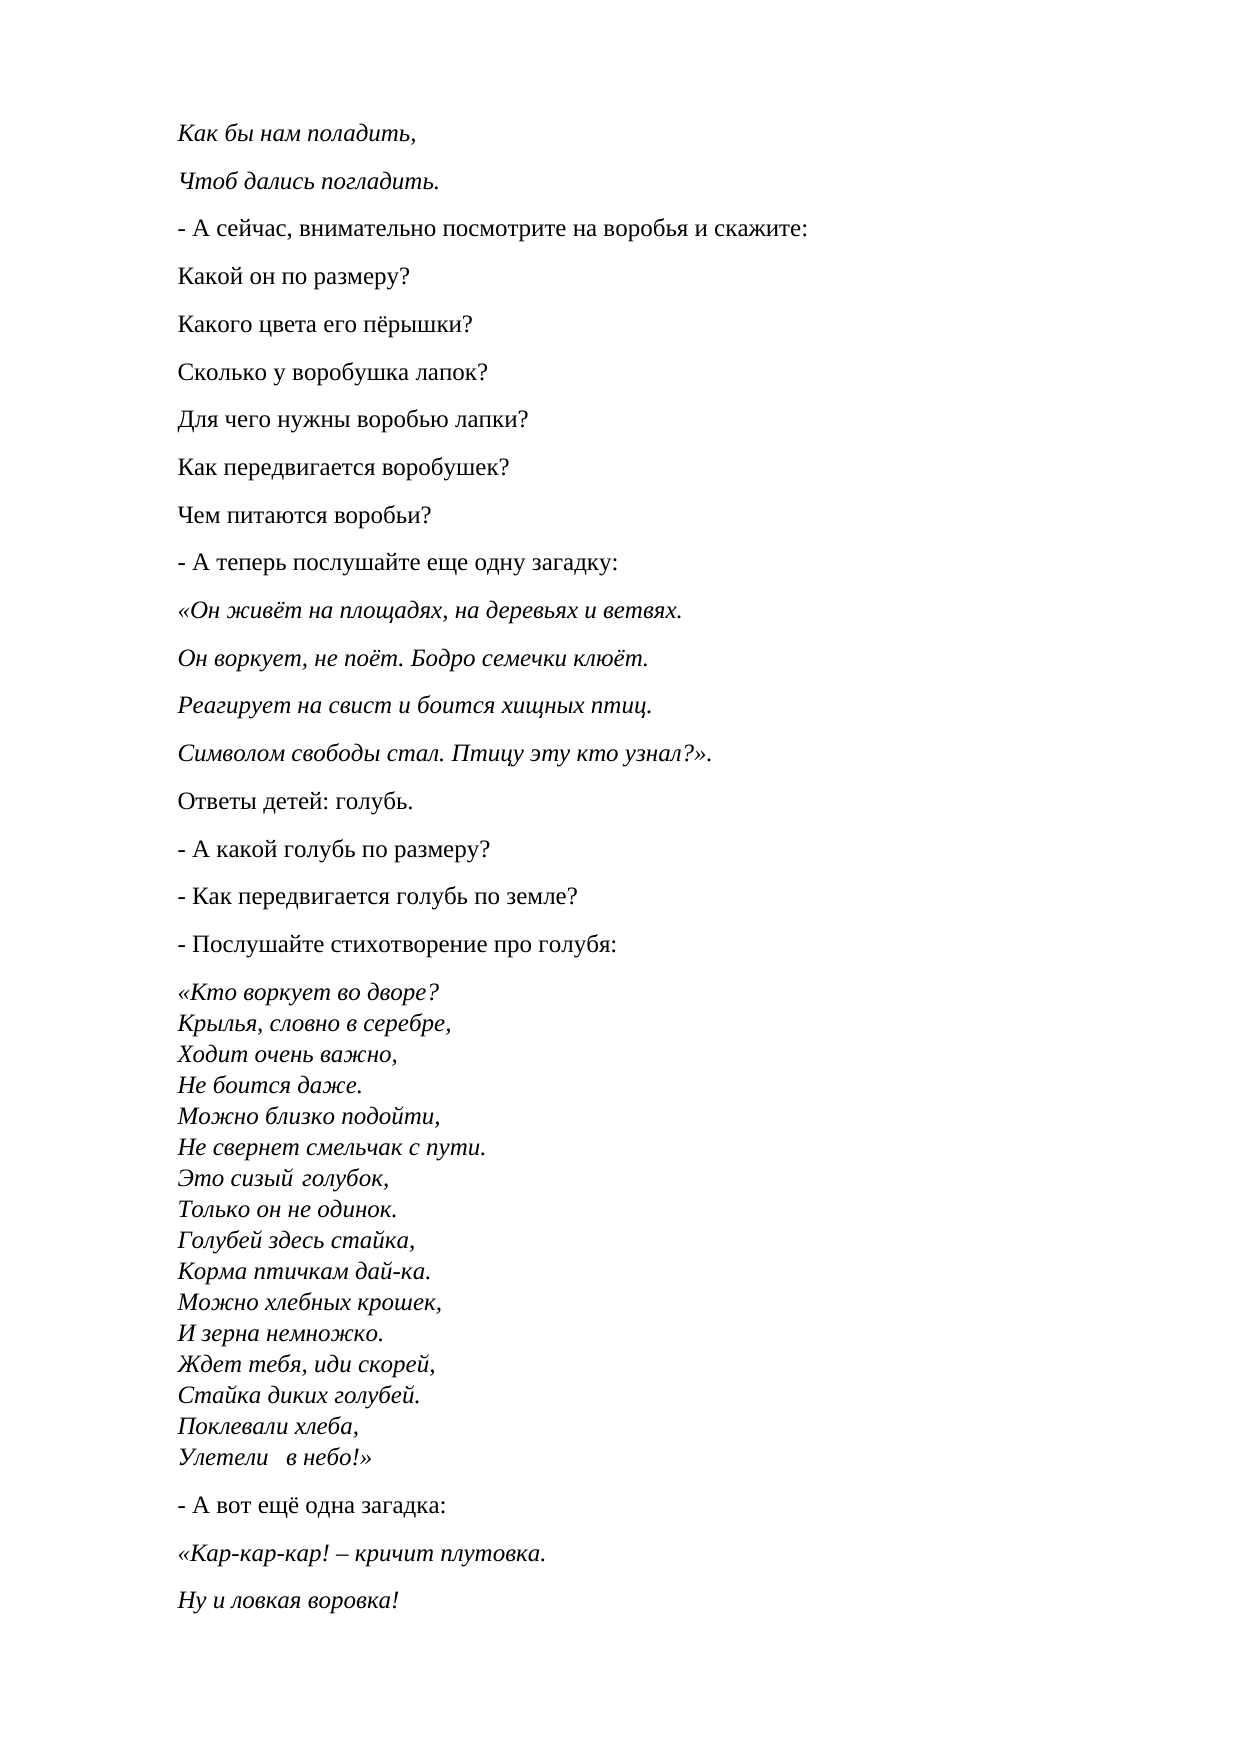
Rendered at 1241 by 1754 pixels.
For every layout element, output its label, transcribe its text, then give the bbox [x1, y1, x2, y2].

text Ответы детей: голубь. [177, 786, 1152, 815]
text Реагирует на свист и боится хищных птиц. [177, 691, 1152, 719]
text - Как передвигается голубь по земле? [177, 881, 1152, 910]
text Для чего нужны воробью лапки? [177, 404, 1152, 433]
text Он воркует, не поёт. Бодро семечки клюёт. [177, 643, 1152, 672]
text - А какой голубь по размеру? [177, 834, 1152, 862]
text - Послушайте стихотворение про голубя: [177, 929, 1152, 958]
text Сколько у воробушка лапок? [177, 357, 1152, 385]
text Какой он по размеру? [177, 261, 1152, 290]
text Какого цвета его пёрышки? [177, 309, 1152, 338]
text «Кто воркует во дворе? Крылья, словно в серебре, Ходит очень важно, Не боится даже. Можно близко подойти, Не свернет смельчак с пути. Это сизый голубок, Только он не одинок. Голубей здесь стайка, Корма птичкам дай-ка. Можно хлебных крошек, И зерна немножко. Ждет тебя, иди скорей, Стайка диких голубей. Поклевали хлеба, Улетели в небо!» [177, 977, 1152, 1471]
text Ну и ловкая воровка! [177, 1586, 1152, 1614]
text - А сейчас, внимательно посмотрите на воробья и скажите: [177, 213, 1152, 242]
text Символом свободы стал. Птицу эту кто узнал?». [177, 738, 1152, 767]
text - А теперь послушайте еще одну загадку: [177, 547, 1152, 576]
text Чем питаются воробьи? [177, 500, 1152, 528]
text «Он живёт на площадях, на деревьях и ветвях. [177, 595, 1152, 624]
text Чтоб дались погладить. [177, 166, 1152, 194]
text Как передвигается воробушек? [177, 452, 1152, 481]
text - А вот ещё одна загадка: [177, 1490, 1152, 1519]
text «Кар-кар-кар! – кричит плутовка. [177, 1538, 1152, 1567]
text Как бы нам поладить, [177, 118, 1152, 147]
